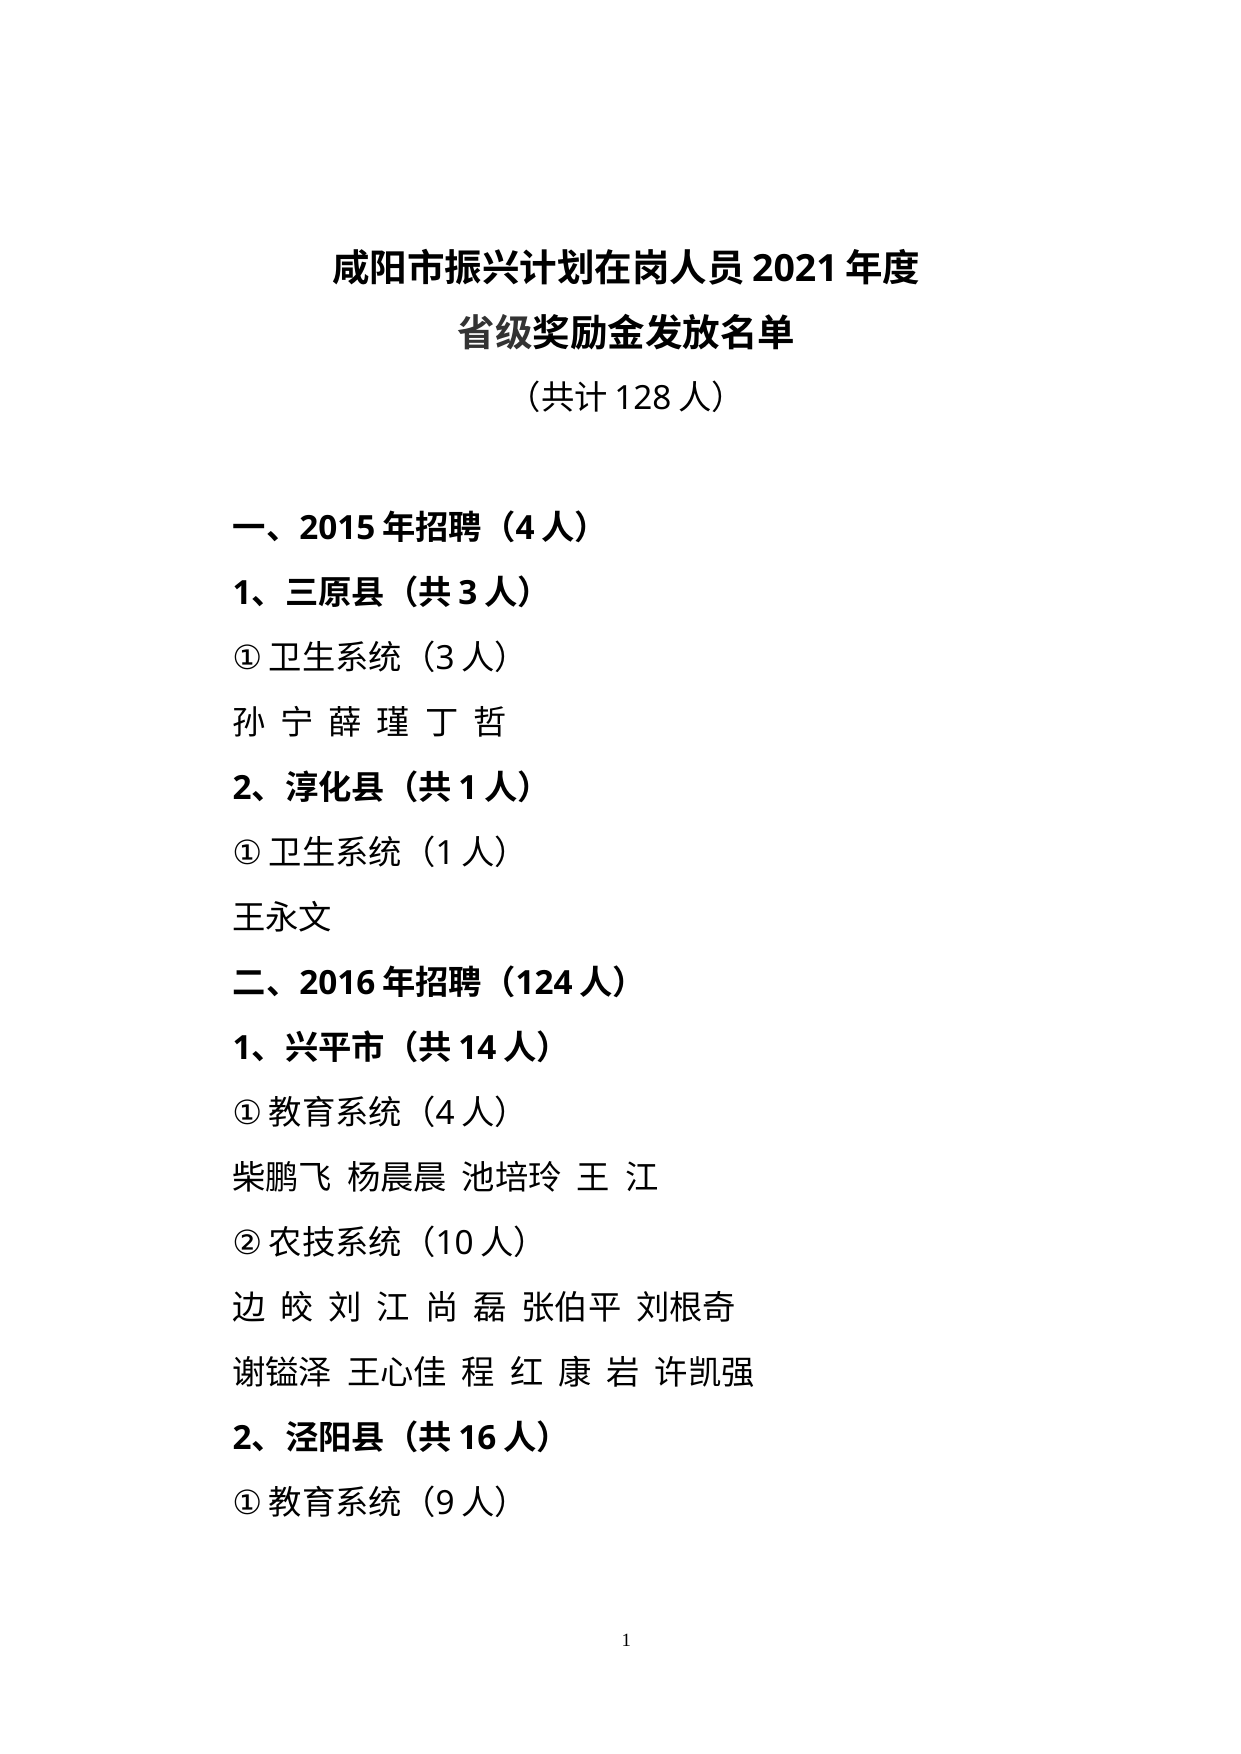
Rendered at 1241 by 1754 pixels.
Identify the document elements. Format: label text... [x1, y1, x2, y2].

text 咸阳市振兴计划在岗人员2021年度 [165, 233, 1087, 298]
text ①教育系统（9人） [165, 1468, 1087, 1533]
text 边 皎 刘 江 尚 磊 张伯平 刘根奇 [165, 1273, 1087, 1338]
text 2、淳化县（共1人） [165, 753, 1087, 818]
text 一、2015年招聘（4人） [165, 493, 1087, 558]
text 省级奖励金发放名单 [165, 298, 1087, 363]
text ①卫生系统（3人） [165, 623, 1087, 688]
text ②农技系统（10人） [165, 1208, 1087, 1273]
text ①教育系统（4人） [165, 1078, 1087, 1143]
text 孙 宁 薛 瑾 丁 哲 [165, 688, 1087, 753]
text （共计128人） [165, 363, 1087, 428]
text 二、2016年招聘（124人） [165, 948, 1087, 1013]
list 泾阳县（共16人） [165, 1403, 1087, 1468]
text 1、三原县（共3人） [165, 558, 1087, 623]
text 谢镒泽 王心佳 程 红 康 岩 许凯强 [165, 1338, 1087, 1403]
text ①卫生系统（1人） [165, 818, 1087, 883]
text 柴鹏飞 杨晨晨 池培玲 王 江 [165, 1143, 1087, 1208]
list 兴平市（共14人） [165, 1013, 1087, 1078]
text 王永文 [165, 883, 1087, 948]
